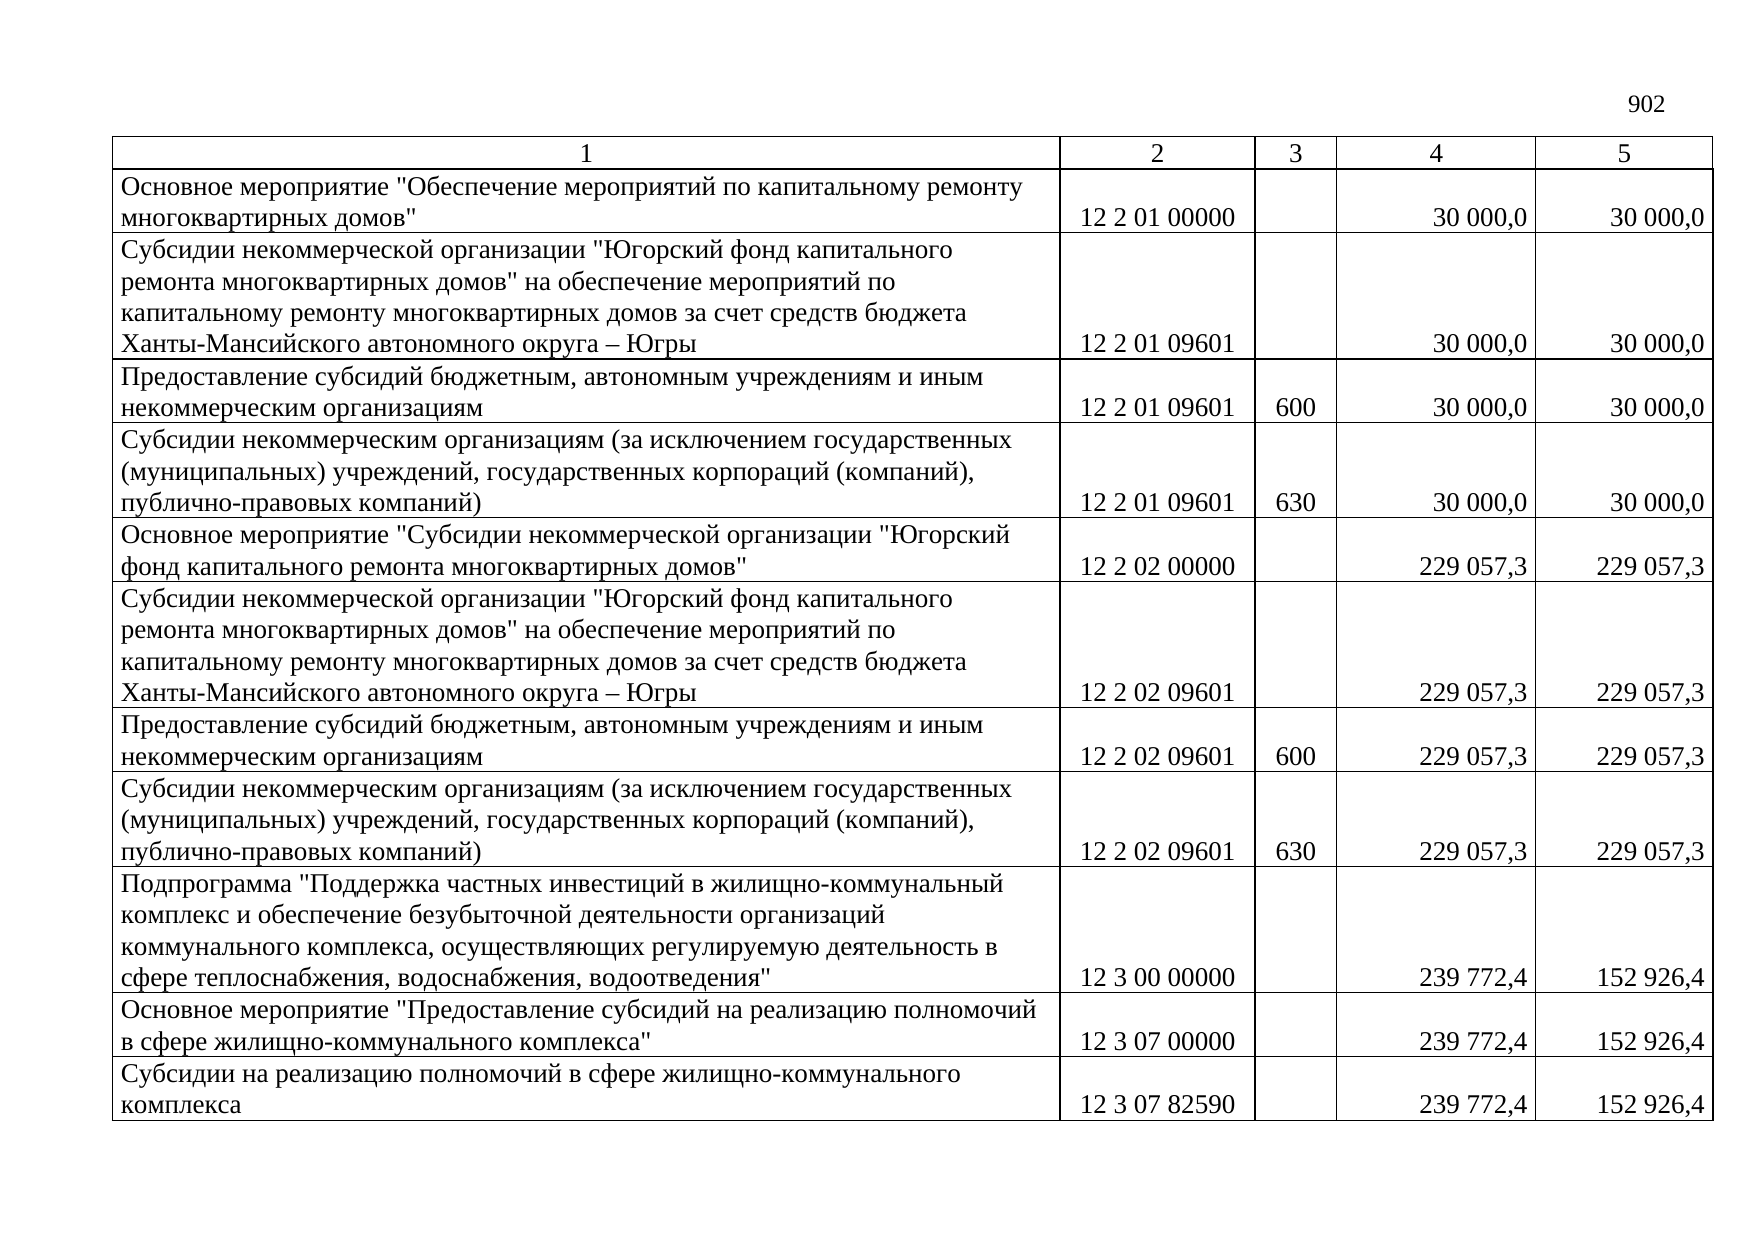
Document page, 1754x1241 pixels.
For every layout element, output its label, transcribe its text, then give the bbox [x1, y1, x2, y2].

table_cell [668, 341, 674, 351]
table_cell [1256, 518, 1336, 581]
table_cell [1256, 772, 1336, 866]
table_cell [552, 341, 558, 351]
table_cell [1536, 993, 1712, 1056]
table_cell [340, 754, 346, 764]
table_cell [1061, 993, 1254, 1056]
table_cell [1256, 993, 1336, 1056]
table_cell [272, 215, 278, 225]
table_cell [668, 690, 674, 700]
table_header 5 [1536, 137, 1712, 168]
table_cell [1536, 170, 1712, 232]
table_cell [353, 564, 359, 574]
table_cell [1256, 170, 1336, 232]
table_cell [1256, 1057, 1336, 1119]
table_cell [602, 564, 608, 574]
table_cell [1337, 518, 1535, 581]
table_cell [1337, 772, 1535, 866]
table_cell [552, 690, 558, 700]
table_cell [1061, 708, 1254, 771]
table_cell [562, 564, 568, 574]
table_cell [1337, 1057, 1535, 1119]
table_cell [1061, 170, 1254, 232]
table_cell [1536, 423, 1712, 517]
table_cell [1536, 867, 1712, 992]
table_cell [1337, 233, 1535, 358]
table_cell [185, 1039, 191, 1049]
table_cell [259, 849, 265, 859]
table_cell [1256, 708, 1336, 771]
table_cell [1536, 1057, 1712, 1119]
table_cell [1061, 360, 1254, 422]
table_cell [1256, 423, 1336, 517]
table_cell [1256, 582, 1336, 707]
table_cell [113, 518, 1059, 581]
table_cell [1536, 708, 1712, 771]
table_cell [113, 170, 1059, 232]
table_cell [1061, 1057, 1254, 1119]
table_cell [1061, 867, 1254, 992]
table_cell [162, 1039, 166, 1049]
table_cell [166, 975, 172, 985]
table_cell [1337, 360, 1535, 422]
table_header 4 [1337, 137, 1535, 168]
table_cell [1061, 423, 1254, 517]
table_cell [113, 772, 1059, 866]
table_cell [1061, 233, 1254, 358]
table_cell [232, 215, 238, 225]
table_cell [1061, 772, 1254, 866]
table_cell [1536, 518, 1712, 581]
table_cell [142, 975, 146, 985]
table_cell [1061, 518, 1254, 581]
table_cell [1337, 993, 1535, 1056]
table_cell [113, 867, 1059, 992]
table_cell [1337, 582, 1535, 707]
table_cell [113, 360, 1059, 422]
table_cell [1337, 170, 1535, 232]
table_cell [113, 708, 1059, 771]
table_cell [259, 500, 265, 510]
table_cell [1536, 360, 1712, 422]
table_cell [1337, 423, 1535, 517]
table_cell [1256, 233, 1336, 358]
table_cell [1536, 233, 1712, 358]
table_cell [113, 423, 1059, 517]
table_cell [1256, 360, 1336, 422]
table_header 1 [113, 137, 1059, 168]
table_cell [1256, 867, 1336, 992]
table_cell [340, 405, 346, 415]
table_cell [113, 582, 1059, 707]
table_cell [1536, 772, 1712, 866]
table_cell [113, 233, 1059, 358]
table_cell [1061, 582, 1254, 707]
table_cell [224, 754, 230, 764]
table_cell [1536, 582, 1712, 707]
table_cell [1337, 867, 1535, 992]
table_header 2 [1061, 137, 1254, 168]
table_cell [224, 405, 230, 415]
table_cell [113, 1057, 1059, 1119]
table_header 3 [1256, 137, 1336, 168]
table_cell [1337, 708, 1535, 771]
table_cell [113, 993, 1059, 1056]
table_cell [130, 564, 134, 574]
